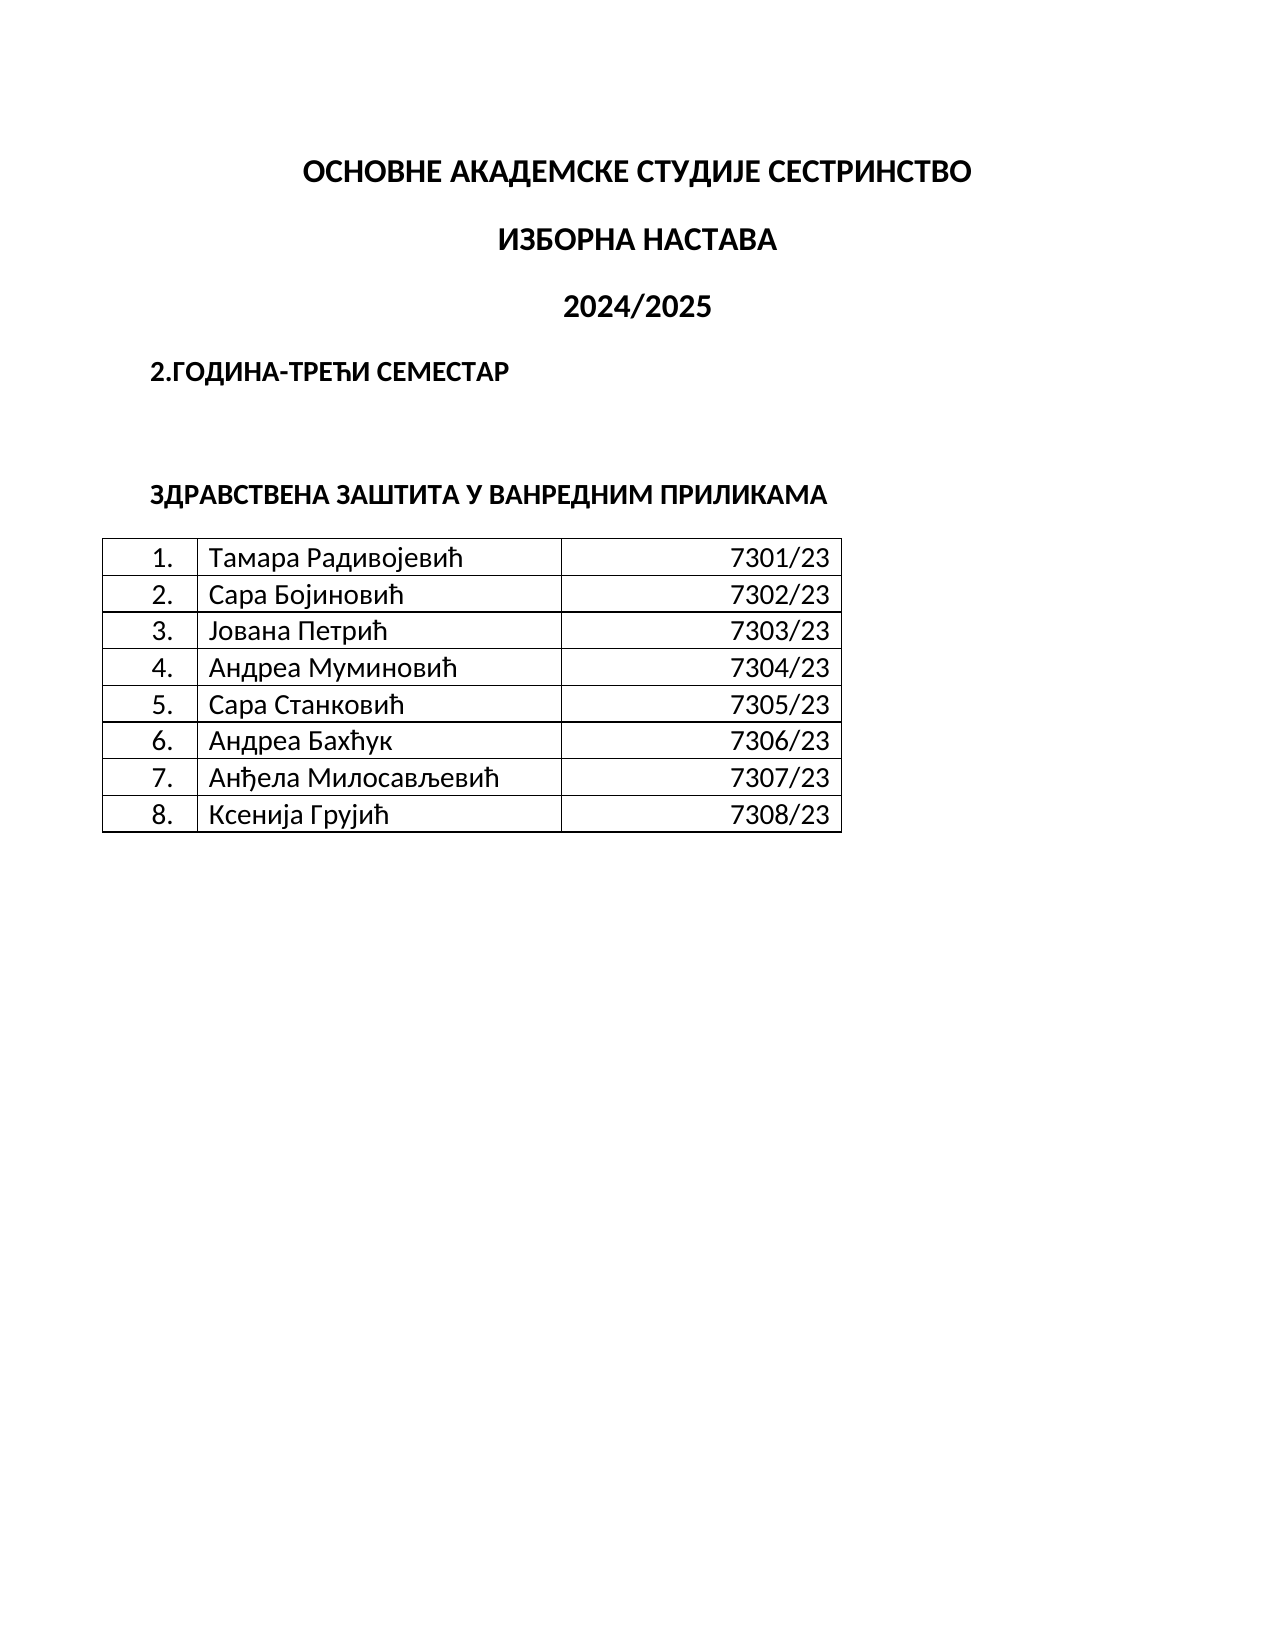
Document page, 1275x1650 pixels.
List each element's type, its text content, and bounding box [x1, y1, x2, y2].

table_header [103, 539, 197, 575]
table_cell 7306/23 [562, 723, 841, 758]
table_cell Сара Бојиновић [198, 576, 561, 611]
text ЗДРАВСТВЕНА ЗАШТИТА У ВАНРЕДНИМ ПРИЛИКАМА [150, 476, 1125, 512]
text ОСНОВНЕ АКАДЕМСКЕ СТУДИЈЕ СЕСТРИНСТВО [150, 150, 1125, 191]
table_cell 7303/23 [562, 613, 841, 648]
table_header 7301/23 [562, 539, 841, 575]
table_cell Јована Петрић [198, 613, 561, 648]
table_cell [103, 686, 197, 721]
table_header Тамара Радивојевић [198, 539, 561, 575]
table_cell [103, 723, 197, 758]
table_cell [103, 576, 197, 611]
text ИЗБОРНА НАСТАВА [150, 218, 1125, 258]
table_cell [103, 796, 197, 831]
table_cell [103, 759, 197, 795]
table_cell Сара Станковић [198, 686, 561, 721]
table_cell Ксенија Грујић [198, 796, 561, 831]
table_cell 7305/23 [562, 686, 841, 721]
text 2.ГОДИНА-ТРЕЋИ СЕМЕСТАР [150, 353, 1125, 388]
table_cell Андреа Муминовић [198, 649, 561, 685]
table_cell Андреа Бахћук [198, 723, 561, 758]
table_cell 7308/23 [562, 796, 841, 831]
table_cell Анђела Милосављевић [198, 759, 561, 795]
table_cell 7307/23 [562, 759, 841, 795]
table_cell 7304/23 [562, 649, 841, 685]
table_cell [103, 649, 197, 685]
table_cell [103, 613, 197, 648]
table_cell 7302/23 [562, 576, 841, 611]
text 2024/2025 [150, 285, 1125, 326]
